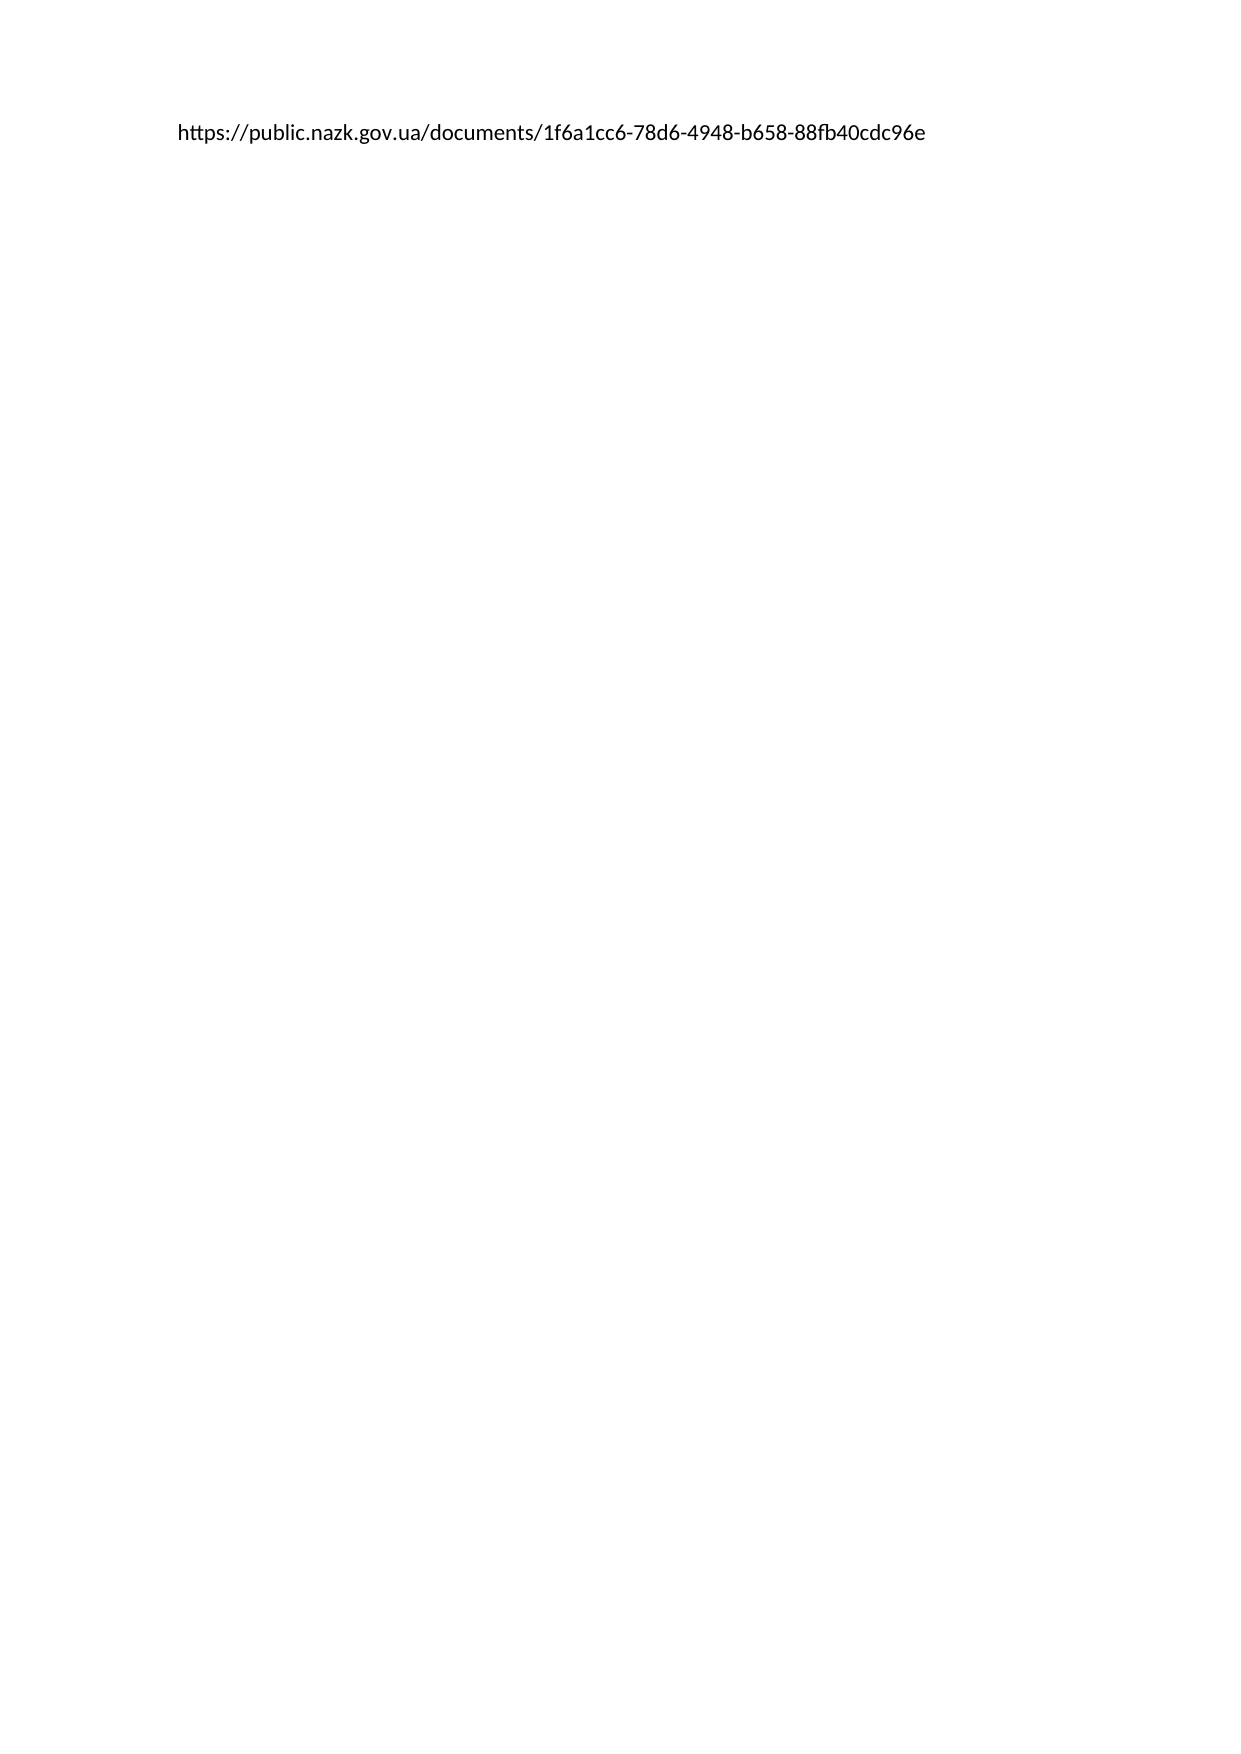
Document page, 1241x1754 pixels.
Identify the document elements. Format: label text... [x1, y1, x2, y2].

text https://public.nazk.gov.ua/documents/1f6a1cc6-78d6-4948-b658-88fb40cdc96e [177, 118, 1152, 146]
